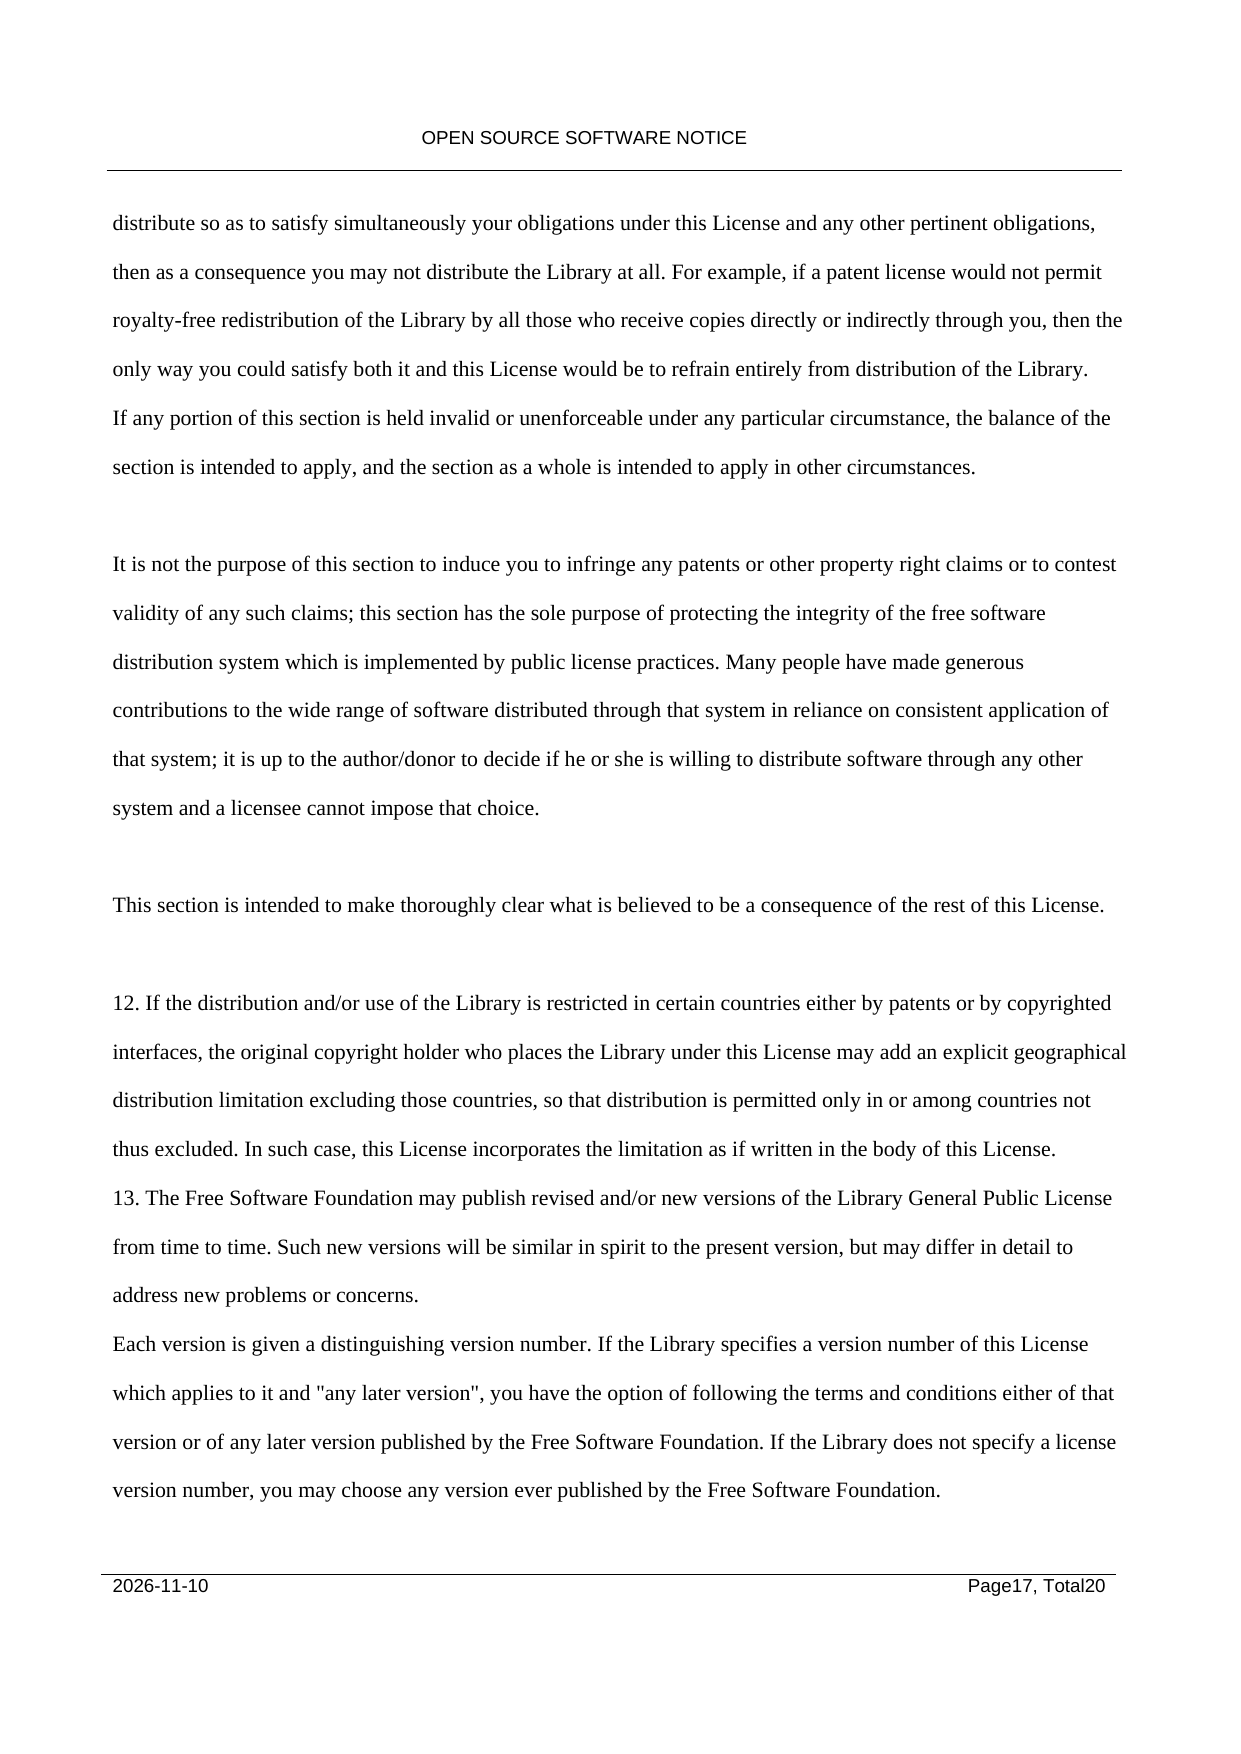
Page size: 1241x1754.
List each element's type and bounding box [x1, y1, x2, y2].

text [112, 206, 1128, 1506]
